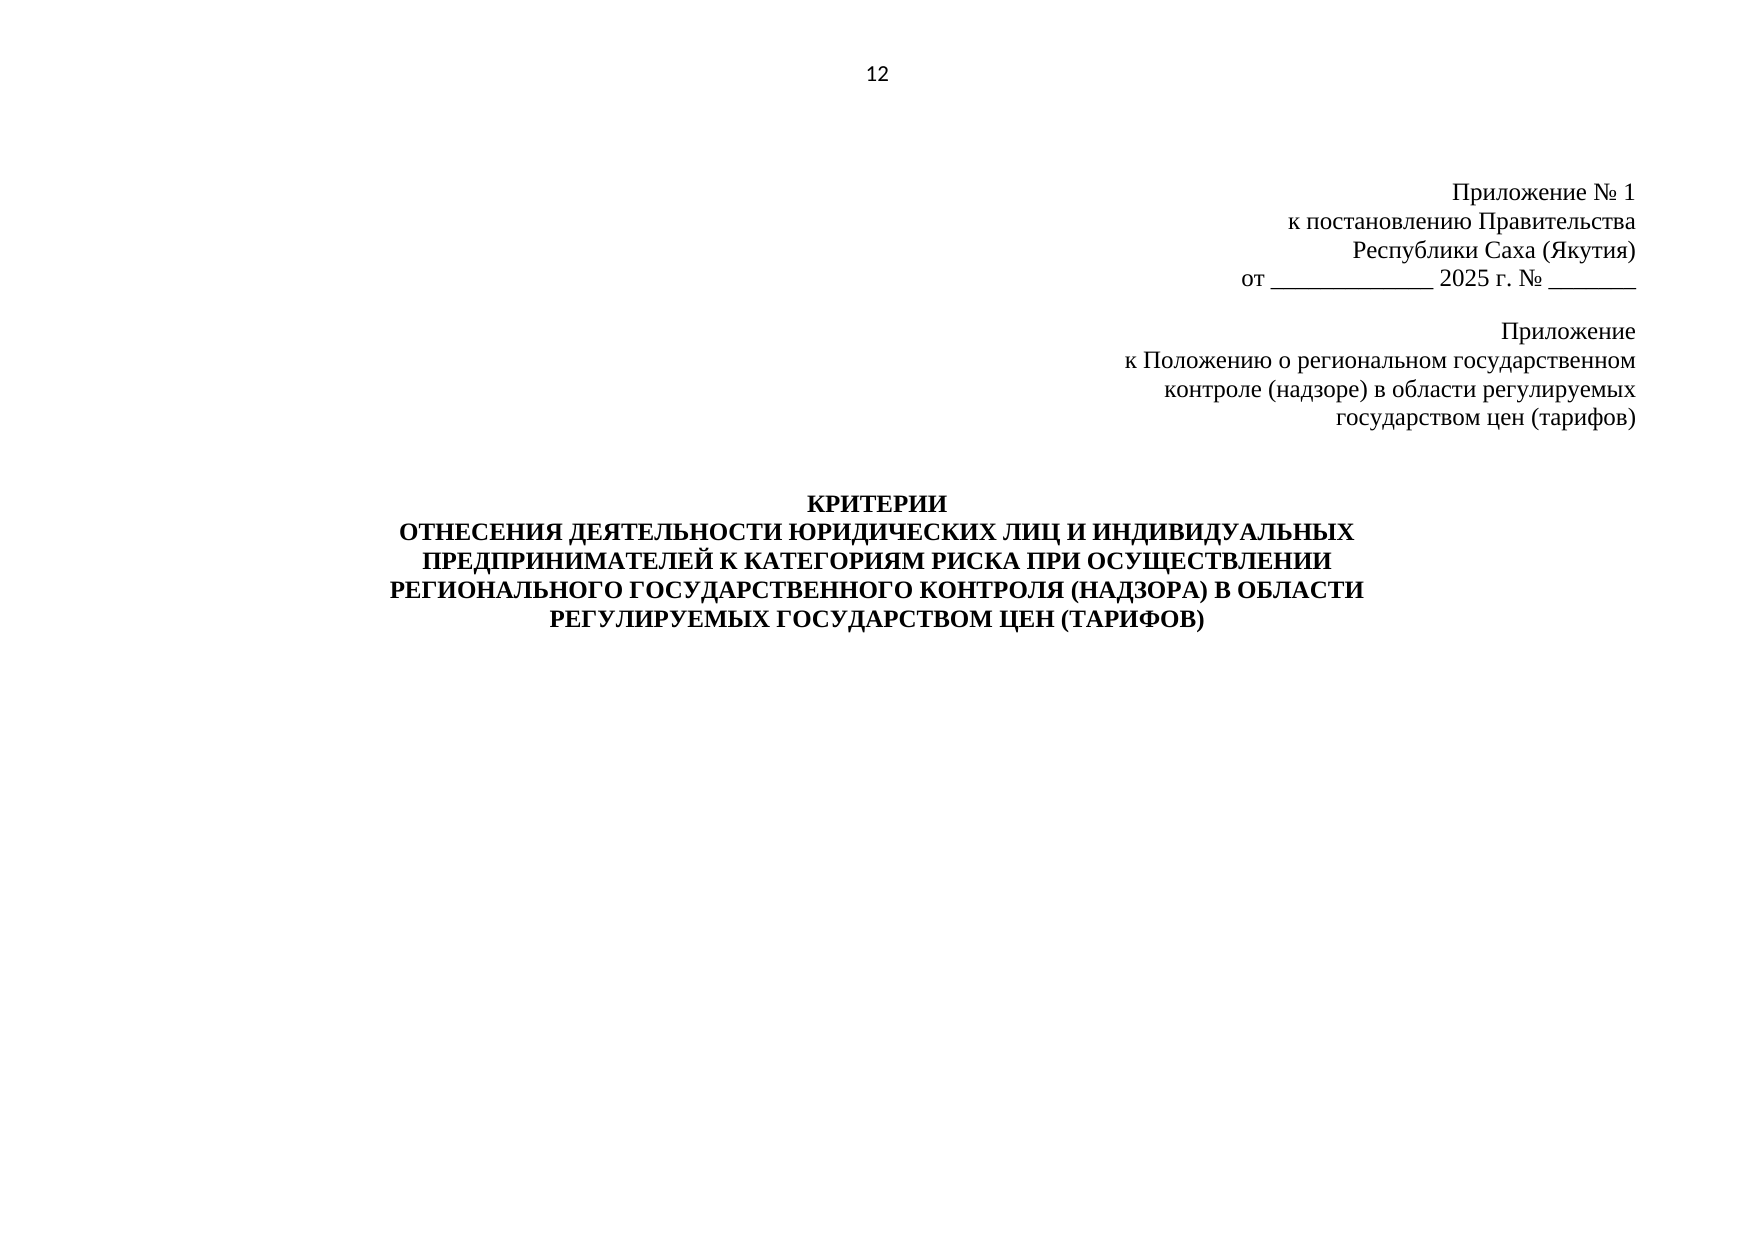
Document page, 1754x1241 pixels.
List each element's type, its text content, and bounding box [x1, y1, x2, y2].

title РЕГИОНАЛЬНОГО ГОСУДАРСТВЕННОГО КОНТРОЛЯ (НАДЗОРА) В ОБЛАСТИ [118, 575, 1636, 604]
title Приложение [118, 316, 1636, 345]
title КРИТЕРИИ [118, 489, 1636, 517]
title РЕГУЛИРУЕМЫХ ГОСУДАРСТВОМ ЦЕН (ТАРИФОВ) [118, 604, 1636, 632]
title от _____________ 2025 г. № _______ [118, 263, 1636, 316]
title Республики Саха (Якутия) [118, 235, 1636, 263]
text к Положению о региональном государственном [118, 345, 1636, 374]
text контроле (надзоре) в области регулируемых [118, 374, 1636, 402]
title к постановлению Правительства [118, 206, 1636, 235]
title ПРЕДПРИНИМАТЕЛЕЙ К КАТЕГОРИЯМ РИСКА ПРИ ОСУЩЕСТВЛЕНИИ [118, 546, 1636, 575]
text государством цен (тарифов) [118, 402, 1636, 431]
title Приложение № 1 [118, 177, 1636, 206]
title ОТНЕСЕНИЯ ДЕЯТЕЛЬНОСТИ ЮРИДИЧЕСКИХ ЛИЦ И ИНДИВИДУАЛЬНЫХ [118, 517, 1636, 546]
